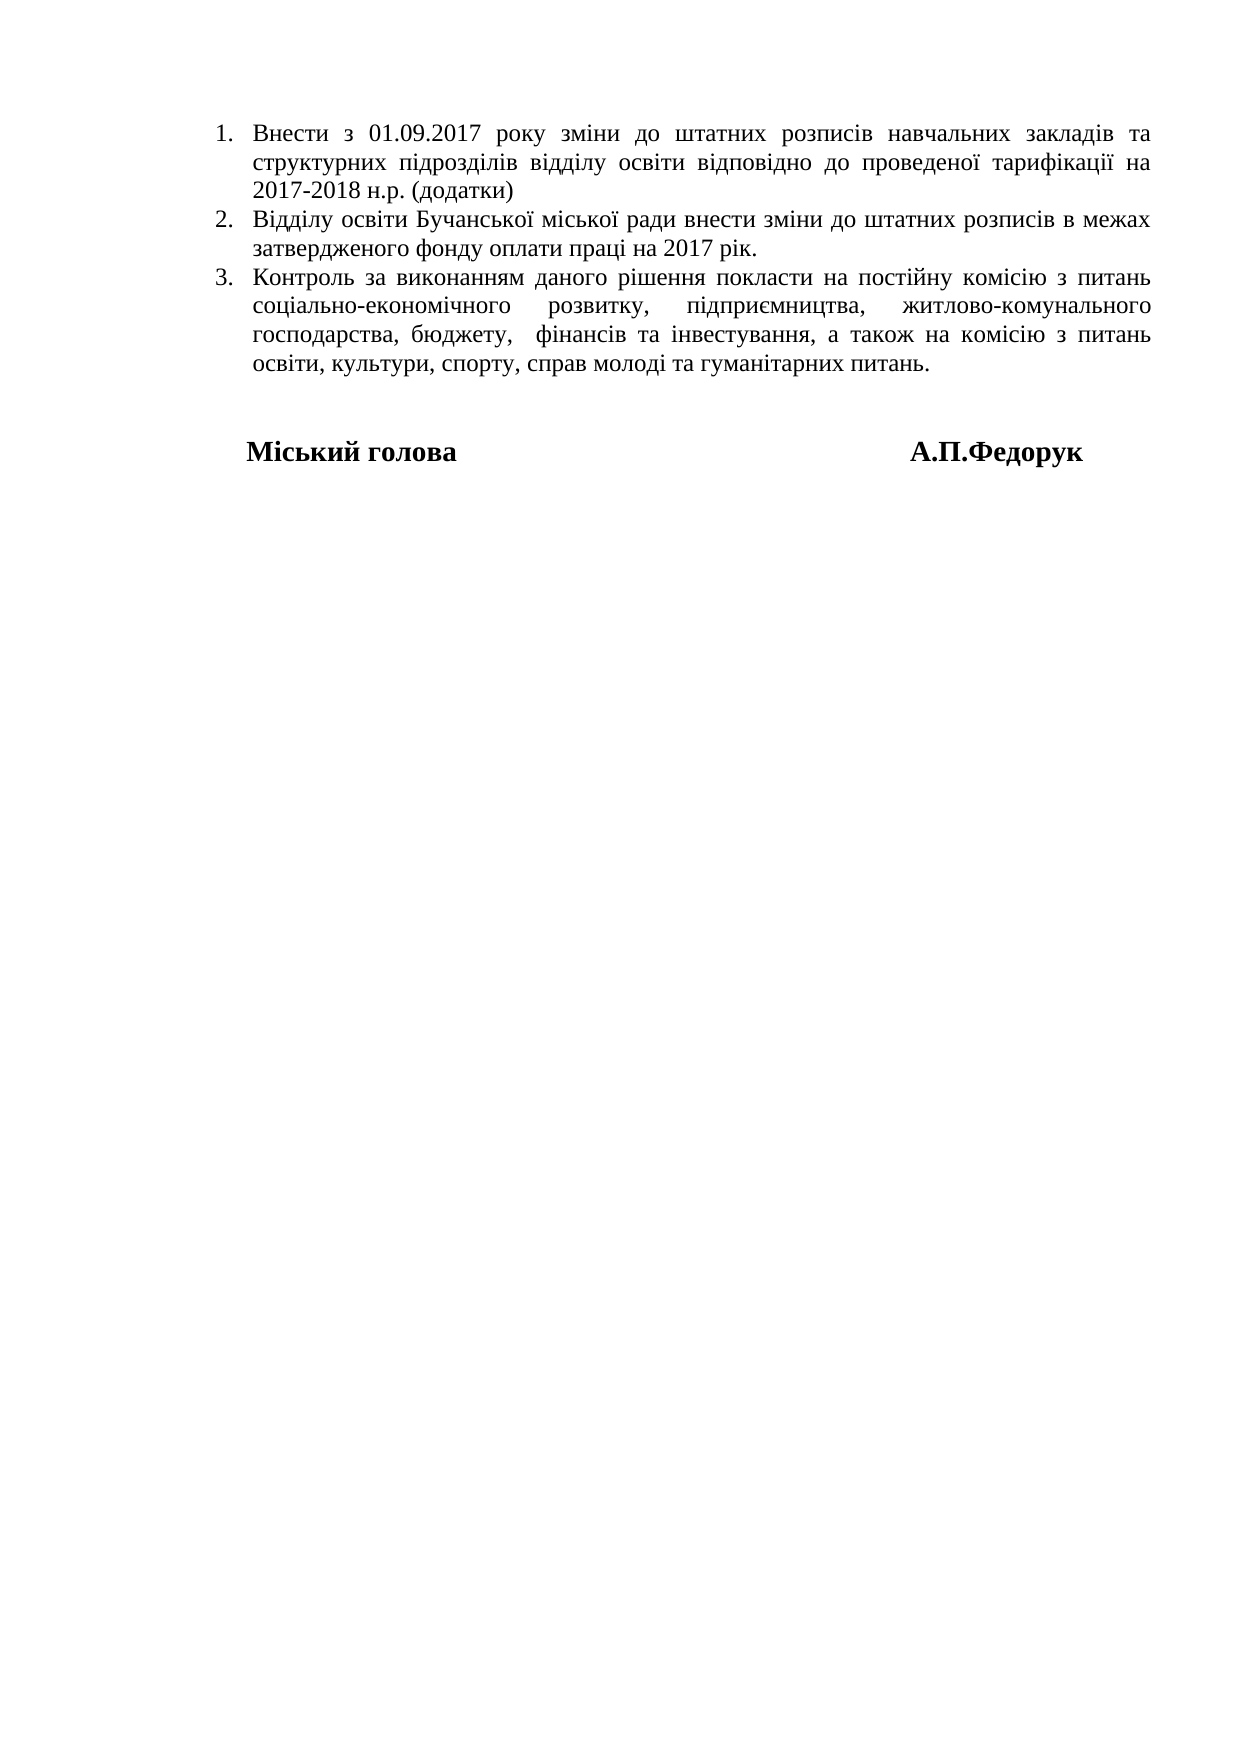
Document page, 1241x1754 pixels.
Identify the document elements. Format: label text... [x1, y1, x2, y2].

list Контроль за виконанням даного рішення покласти на постійну комісію з питань соціально-економічного розвитку, підприємництва, житлово-комунального господарства, бюджету, фінансів та інвестування, а також на комісію з питань освіти, культури, спорту, справ молоді та гуманітарних питань. [215, 262, 1152, 377]
text Міський голова А.П.Федорук [177, 434, 1152, 468]
list Відділу освіти Бучанської міської ради внести зміни до штатних розписів в межах затвердженого фонду оплати праці на 2017 рік. [215, 204, 1152, 262]
list Внести з 01.09.2017 року зміни до штатних розписів навчальних закладів та структурних підрозділів відділу освіти відповідно до проведеної тарифікації на 2017-2018 н.р. (додатки) [215, 118, 1152, 204]
